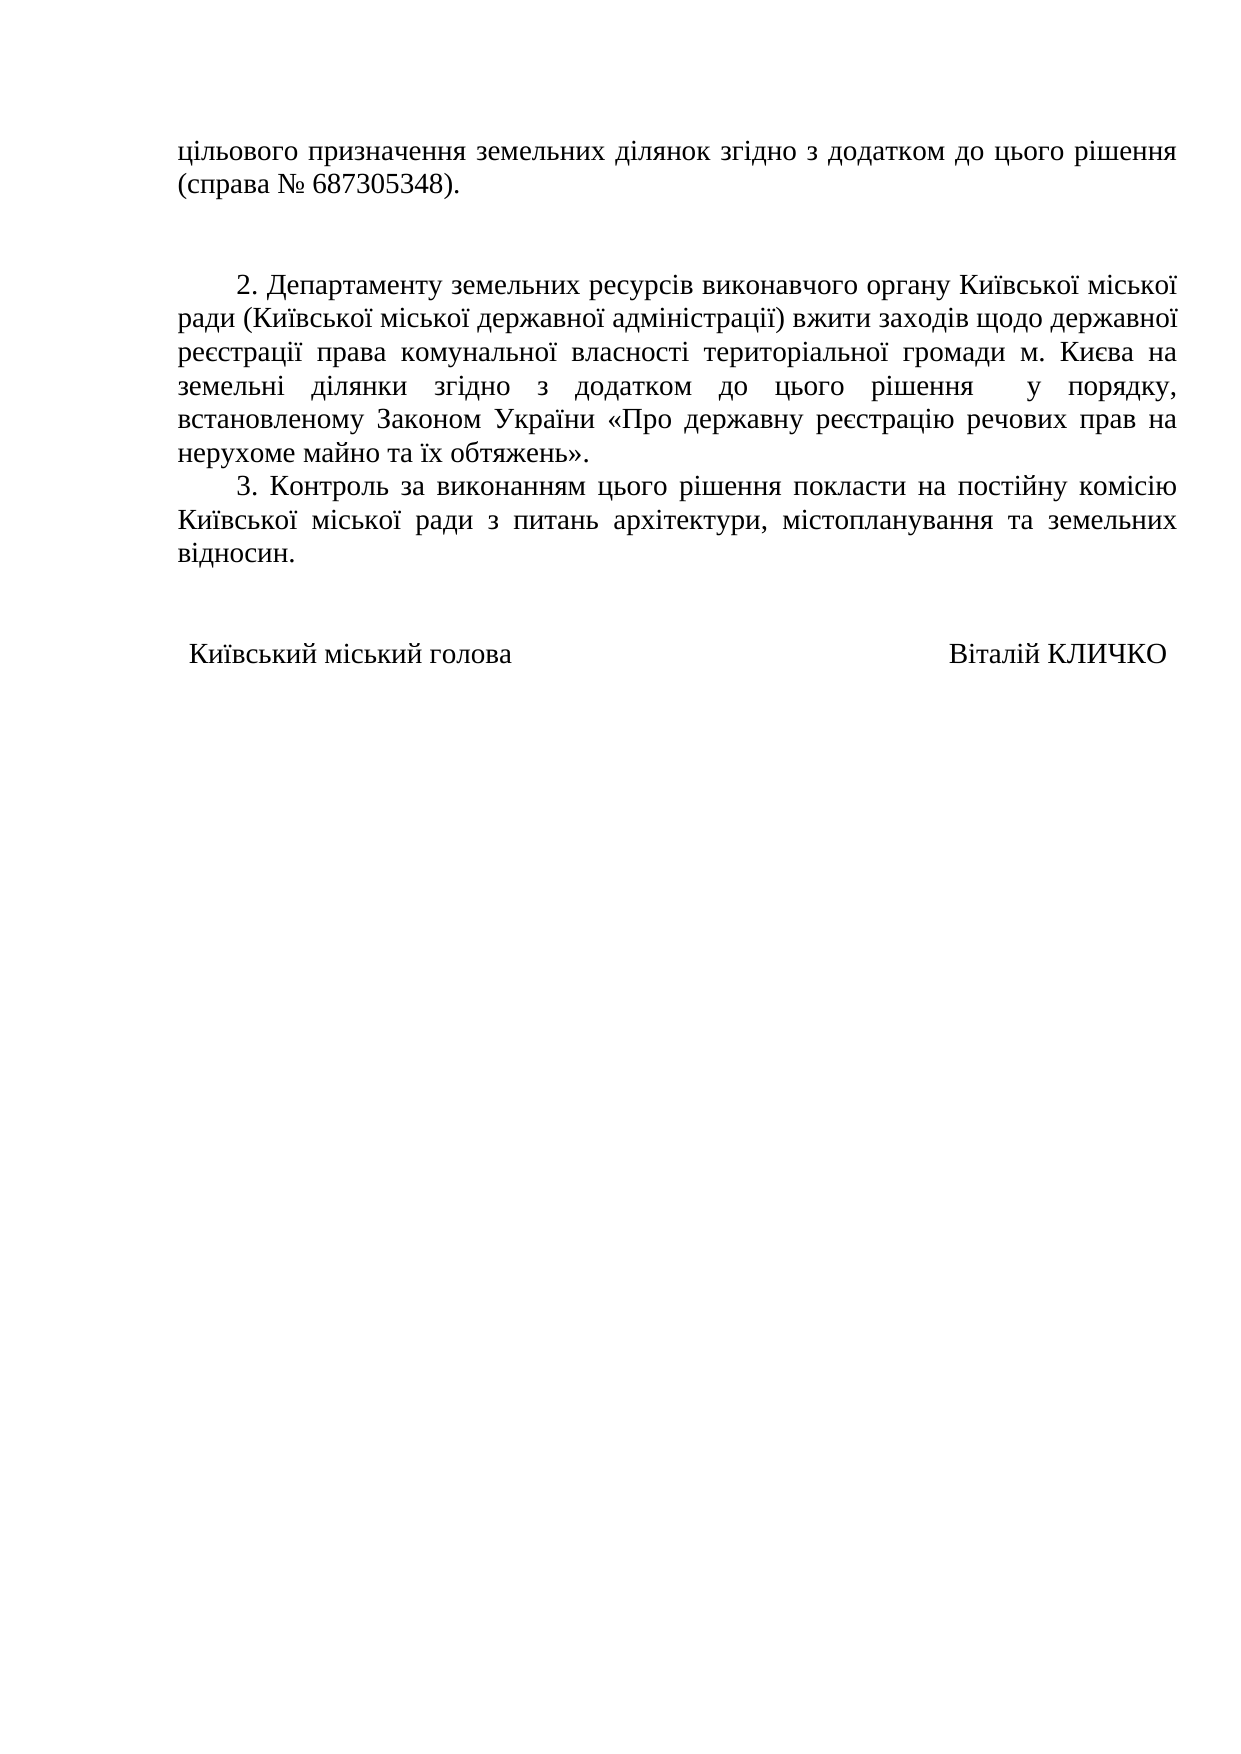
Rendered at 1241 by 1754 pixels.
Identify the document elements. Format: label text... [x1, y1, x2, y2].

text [177, 133, 1178, 200]
table_header Віталій КЛИЧКО [678, 636, 1178, 669]
text 2. Департаменту земельних ресурсів виконавчого органу Київської міської ради (Київської міської державної адміністрації) вжити заходів щодо державної реєстрації права комунальної власності територіальної громади м. Києва на земельні ділянки згідно з додатком до цього рішення у порядку, встановленому Законом України «Про державну реєстрацію речових прав на нерухоме майно та їх обтяжень». [177, 267, 1178, 468]
text 3. Контроль за виконанням цього рішення покласти на постійну комісію Київської міської ради з питань архітектури, містопланування та земельних відносин. [177, 468, 1178, 569]
table_header Київський міський голова [177, 636, 678, 669]
